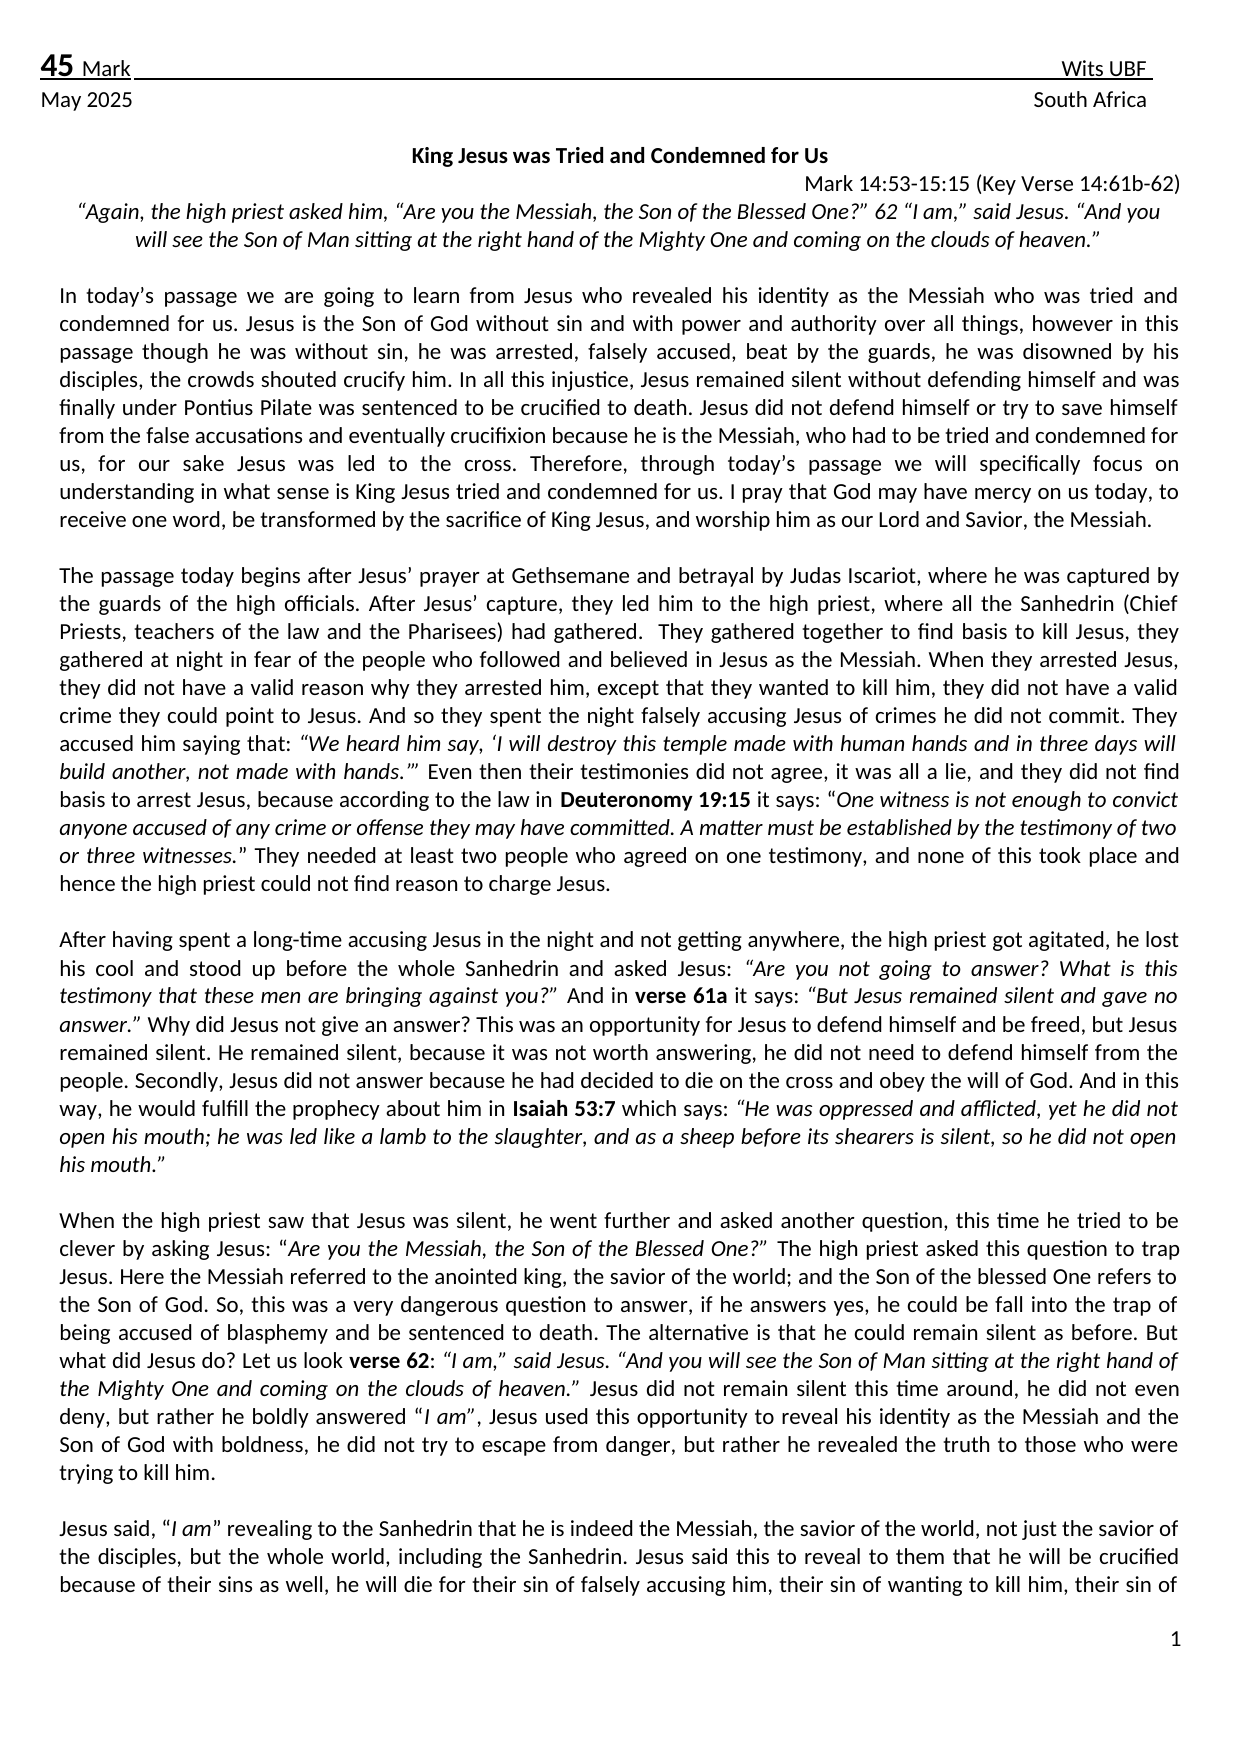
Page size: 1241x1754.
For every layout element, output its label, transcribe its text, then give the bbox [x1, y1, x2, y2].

text “Again, the high priest asked him, “Are you the Messiah, the Son of the Blessed One?” 62 “I am,” said Jesus. “And you will see the Son of Man sitting at the right hand of the Mighty One and coming on the clouds of heaven.” [59, 197, 1181, 253]
text Mark 14:53-15:15 (Key Verse 14:61b-62) [59, 169, 1181, 197]
text When the high priest saw that Jesus was silent, he went further and asked another question, this time he tried to be clever by asking Jesus: “Are you the Messiah, the Son of the Blessed One?” The high priest asked this question to trap Jesus. Here the Messiah referred to the anointed king, the savior of the world; and the Son of the blessed One refers to the Son of God. So, this was a very dangerous question to answer, if he answers yes, he could be fall into the trap of being accused of blasphemy and be sentenced to death. The alternative is that he could remain silent as before. But what did Jesus do? Let us look verse 62: “I am,” said Jesus. “And you will see the Son of Man sitting at the right hand of the Mighty One and coming on the clouds of heaven.” Jesus did not remain silent this time around, he did not even deny, but rather he boldly answered “I am”, Jesus used this opportunity to reveal his identity as the Messiah and the Son of God with boldness, he did not try to escape from danger, but rather he revealed the truth to those who were trying to kill him. [59, 1206, 1181, 1486]
text After having spent a long-time accusing Jesus in the night and not getting anywhere, the high priest got agitated, he lost his cool and stood up before the whole Sanhedrin and asked Jesus: “Are you not going to answer? What is this testimony that these men are bringing against you?” And in verse 61a it says: “But Jesus remained silent and gave no answer.” Why did Jesus not give an answer? This was an opportunity for Jesus to defend himself and be freed, but Jesus remained silent. He remained silent, because it was not worth answering, he did not need to defend himself from the people. Secondly, Jesus did not answer because he had decided to die on the cross and obey the will of God. And in this way, he would fulfill the prophecy about him in Isaiah 53:7 which says: “He was oppressed and afflicted, yet he did not open his mouth; he was led like a lamb to the slaughter, and as a sheep before its shearers is silent, so he did not open his mouth.” [59, 926, 1181, 1178]
text In today’s passage we are going to learn from Jesus who revealed his identity as the Messiah who was tried and condemned for us. Jesus is the Son of God without sin and with power and authority over all things, however in this passage though he was without sin, he was arrested, falsely accused, beat by the guards, he was disowned by his disciples, the crowds shouted crucify him. In all this injustice, Jesus remained silent without defending himself and was finally under Pontius Pilate was sentenced to be crucified to death. Jesus did not defend himself or try to save himself from the false accusations and eventually crucifixion because he is the Messiah, who had to be tried and condemned for us, for our sake Jesus was led to the cross. Therefore, through today’s passage we will specifically focus on understanding in what sense is King Jesus tried and condemned for us. I pray that God may have mercy on us today, to receive one word, be transformed by the sacrifice of King Jesus, and worship him as our Lord and Savior, the Messiah. [59, 281, 1181, 533]
text King Jesus was Tried and Condemned for Us [59, 141, 1181, 169]
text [59, 1514, 1181, 1598]
text The passage today begins after Jesus’ prayer at Gethsemane and betrayal by Judas Iscariot, where he was captured by the guards of the high officials. After Jesus’ capture, they led him to the high priest, where all the Sanhedrin (Chief Priests, teachers of the law and the Pharisees) had gathered. They gathered together to find basis to kill Jesus, they gathered at night in fear of the people who followed and believed in Jesus as the Messiah. When they arrested Jesus, they did not have a valid reason why they arrested him, except that they wanted to kill him, they did not have a valid crime they could point to Jesus. And so they spent the night falsely accusing Jesus of crimes he did not commit. They accused him saying that: “We heard him say, ‘I will destroy this temple made with human hands and in three days will build another, not made with hands.’” Even then their testimonies did not agree, it was all a lie, and they did not find basis to arrest Jesus, because according to the law in Deuteronomy 19:15 it says: “One witness is not enough to convict anyone accused of any crime or offense they may have committed. A matter must be established by the testimony of two or three witnesses.” They needed at least two people who agreed on one testimony, and none of this took place and hence the high priest could not find reason to charge Jesus. [59, 561, 1181, 898]
